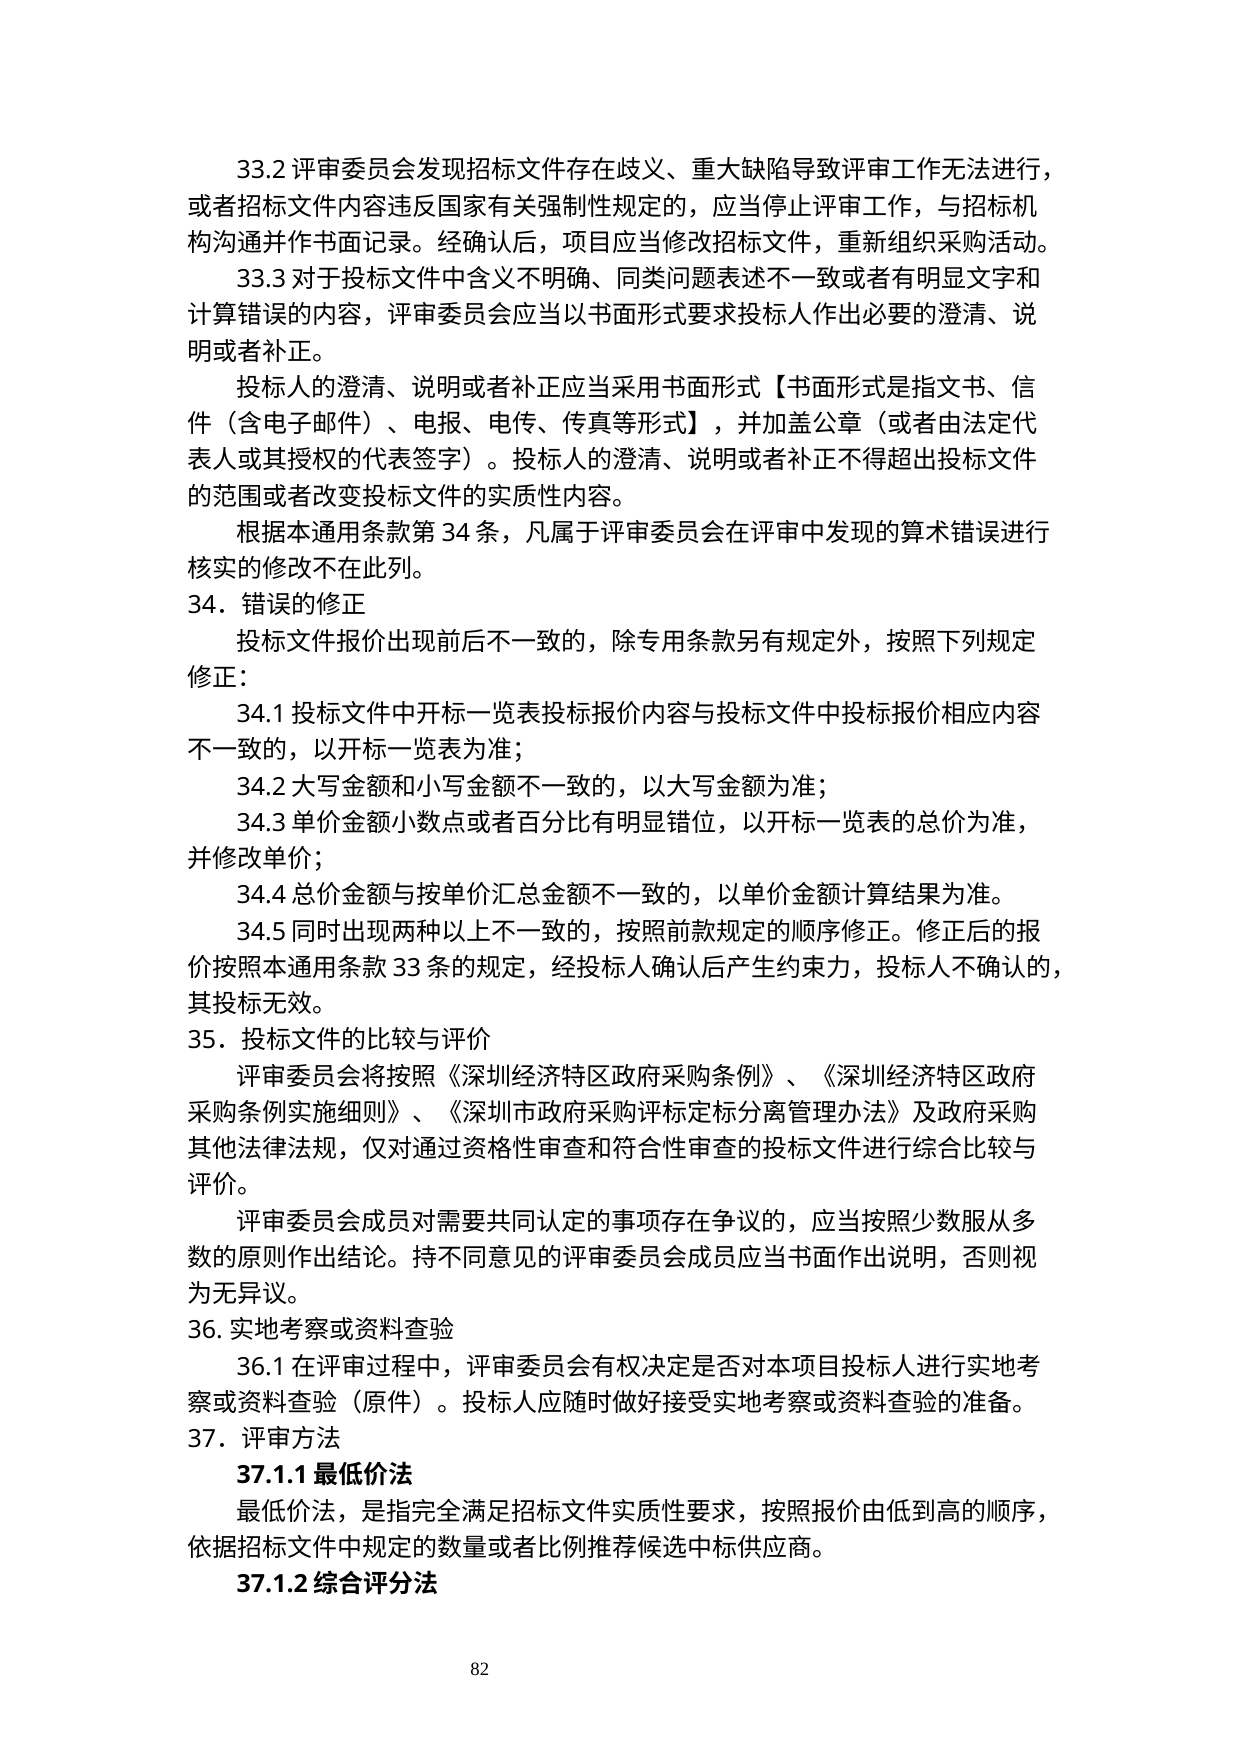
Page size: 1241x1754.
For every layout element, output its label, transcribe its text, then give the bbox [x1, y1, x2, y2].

text 35．投标文件的比较与评价 [187, 1020, 1053, 1056]
text 投标人的澄清、说明或者补正应当采用书面形式【书面形式是指文书、信件（含电子邮件）、电报、电传、传真等形式】，并加盖公章（或者由法定代表人或其授权的代表签字）。投标人的澄清、说明或者补正不得超出投标文件的范围或者改变投标文件的实质性内容。 [187, 367, 1053, 512]
text 34.5同时出现两种以上不一致的，按照前款规定的顺序修正。修正后的报价按照本通用条款33条的规定，经投标人确认后产生约束力，投标人不确认的，其投标无效。 [187, 911, 1053, 1020]
text 37.1.1最低价法 [187, 1455, 1053, 1491]
text 34.4总价金额与按单价汇总金额不一致的，以单价金额计算结果为准。 [187, 875, 1053, 911]
text 评审委员会成员对需要共同认定的事项存在争议的，应当按照少数服从多数的原则作出结论。持不同意见的评审委员会成员应当书面作出说明，否则视为无异议。 [187, 1201, 1053, 1310]
text 34.1投标文件中开标一览表投标报价内容与投标文件中投标报价相应内容不一致的，以开标一览表为准； [187, 694, 1053, 766]
text 根据本通用条款第34条，凡属于评审委员会在评审中发现的算术错误进行核实的修改不在此列。 [187, 512, 1053, 585]
text 34．错误的修正 [187, 585, 1053, 621]
text 评审委员会将按照《深圳经济特区政府采购条例》、《深圳经济特区政府采购条例实施细则》、《深圳市政府采购评标定标分离管理办法》及政府采购其他法律法规，仅对通过资格性审查和符合性审查的投标文件进行综合比较与评价。 [187, 1056, 1053, 1201]
text 34.2大写金额和小写金额不一致的，以大写金额为准； [187, 766, 1053, 802]
text 投标文件报价出现前后不一致的，除专用条款另有规定外，按照下列规定修正： [187, 621, 1053, 694]
text 33.2评审委员会发现招标文件存在歧义、重大缺陷导致评审工作无法进行，或者招标文件内容违反国家有关强制性规定的，应当停止评审工作，与招标机构沟通并作书面记录。经确认后，项目应当修改招标文件，重新组织采购活动。 [187, 150, 1053, 259]
text 33.3对于投标文件中含义不明确、同类问题表述不一致或者有明显文字和计算错误的内容，评审委员会应当以书面形式要求投标人作出必要的澄清、说明或者补正。 [187, 259, 1053, 367]
text 36.1在评审过程中，评审委员会有权决定是否对本项目投标人进行实地考察或资料查验（原件）。投标人应随时做好接受实地考察或资料查验的准备。 [187, 1346, 1053, 1419]
text 37.1.2综合评分法 [187, 1564, 1053, 1600]
text 37．评审方法 [187, 1419, 1053, 1455]
text 36. 实地考察或资料查验 [187, 1310, 1053, 1346]
text 最低价法，是指完全满足招标文件实质性要求，按照报价由低到高的顺序，依据招标文件中规定的数量或者比例推荐候选中标供应商。 [187, 1491, 1053, 1564]
text 34.3单价金额小数点或者百分比有明显错位，以开标一览表的总价为准，并修改单价； [187, 802, 1053, 875]
